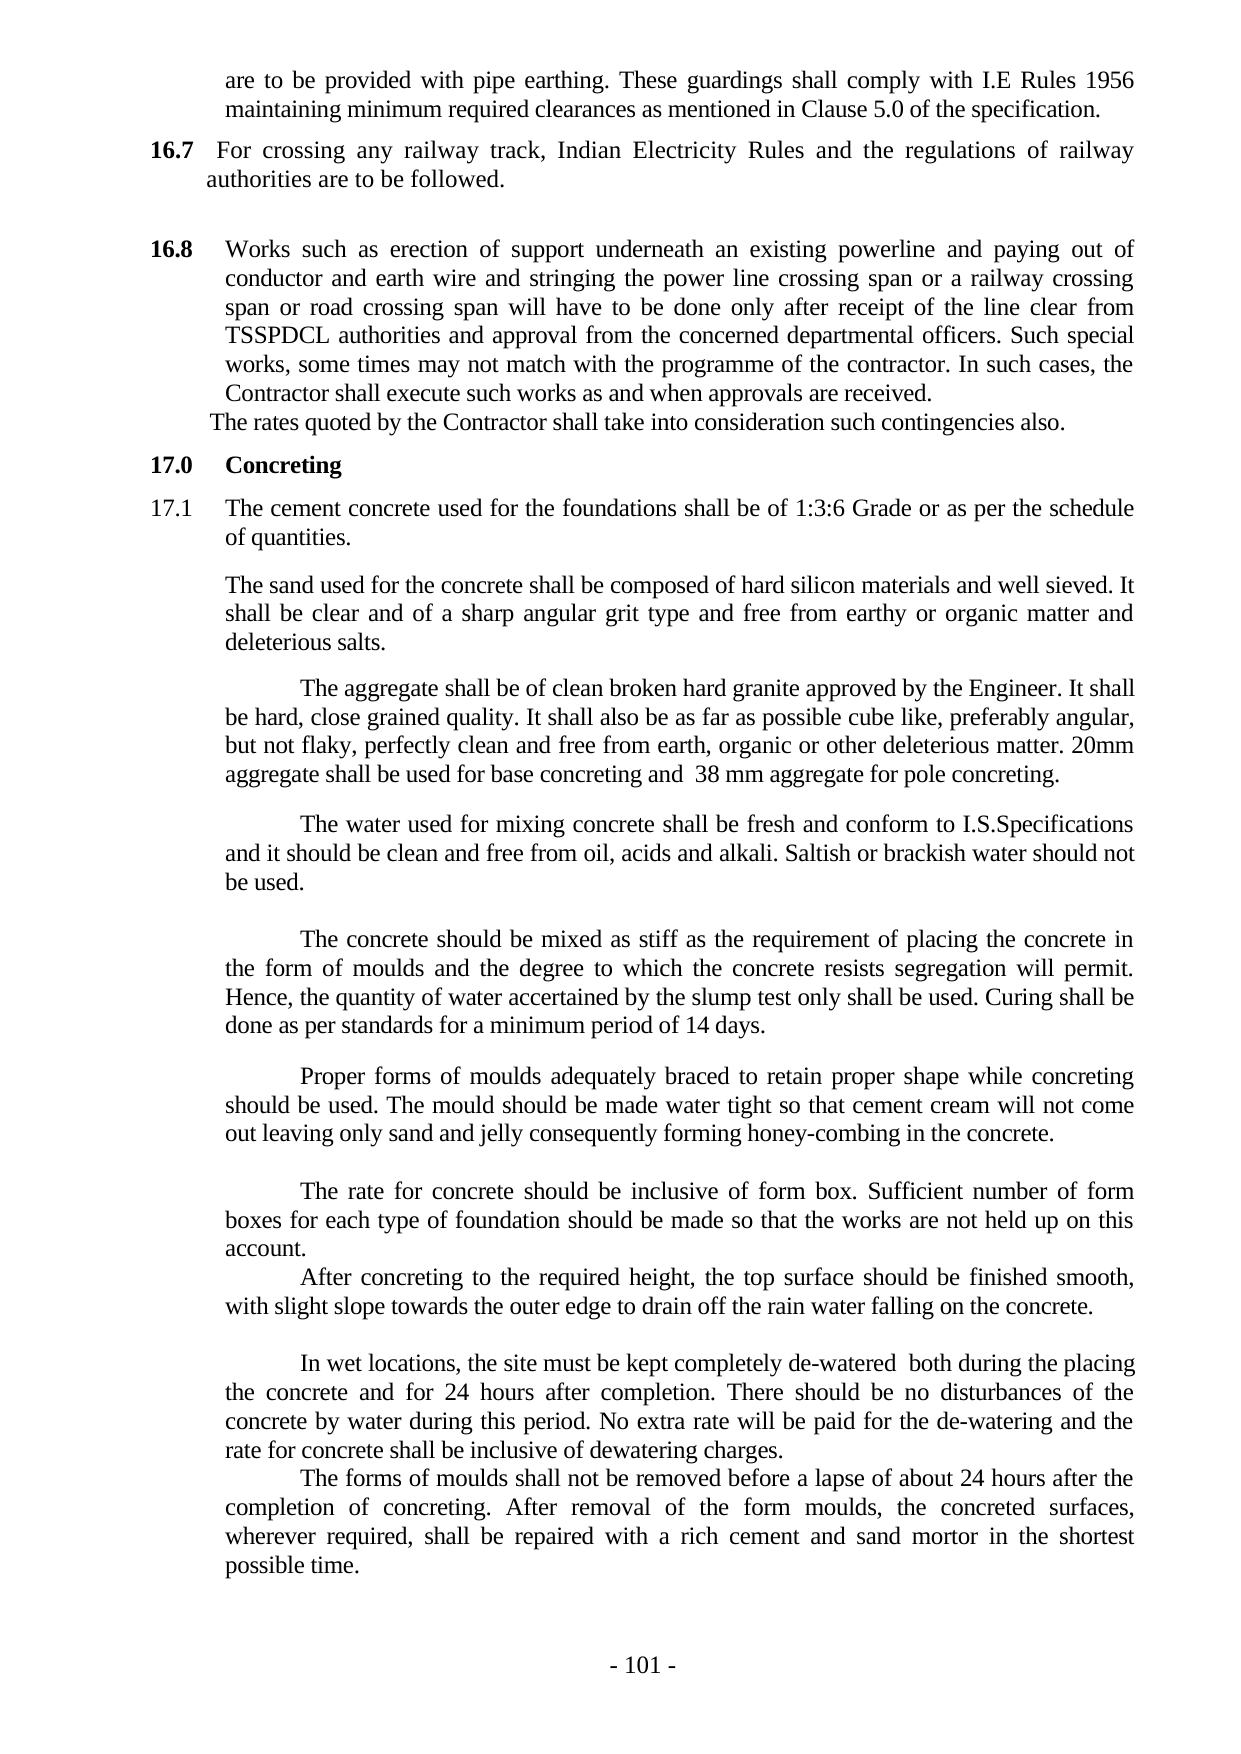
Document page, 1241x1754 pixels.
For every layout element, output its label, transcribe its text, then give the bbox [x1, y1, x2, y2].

list The water used for mixing concrete shall be fresh and conform to I.S.Specifications and it should be clean and free from oil, acids and alkali. Saltish or brackish water should not be used. [150, 809, 1135, 896]
text 17.0 Concreting [150, 450, 1135, 479]
list In wet locations, the site must be kept completely de-watered both during the placing the concrete and for 24 hours after completion. There should be no disturbances of the concrete by water during this period. No extra rate will be paid for the de-watering and the rate for concrete shall be inclusive of dewatering charges. [150, 1348, 1135, 1463]
text The rates quoted by the Contractor shall take into consideration such contingencies also. [150, 407, 1135, 436]
list The aggregate shall be of clean broken hard granite approved by the Engineer. It shall be hard, close grained quality. It shall also be as far as possible cube like, preferably angular, but not flaky, perfectly clean and free from earth, organic or other deleterious matter. 20mm aggregate shall be used for base concreting and 38 mm aggregate for pole concreting. [150, 673, 1135, 788]
text 16.7 For crossing any railway track, Indian Electricity Rules and the regulations of railway authorities are to be followed. [150, 136, 1135, 193]
list The rate for concrete should be inclusive of form box. Sufficient number of form boxes for each type of foundation should be made so that the works are not held up on this account. [150, 1176, 1135, 1262]
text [225, 66, 1135, 123]
list Proper forms of moulds adequately braced to retain proper shape while concreting should be used. The mould should be made water tight so that cement cream will not come out leaving only sand and jelly consequently forming honey-combing in the concrete. [150, 1061, 1135, 1147]
list The forms of moulds shall not be removed before a lapse of about 24 hours after the completion of concreting. After removal of the form moulds, the concreted surfaces, wherever required, shall be repaired with a rich cement and sand mortor in the shortest possible time. [150, 1463, 1135, 1578]
text 17.1 The cement concrete used for the foundations shall be of 1:3:6 Grade or as per the schedule of quantities. [150, 493, 1135, 551]
list The sand used for the concrete shall be composed of hard silicon materials and well sieved. It shall be clear and of a sharp angular grit type and free from earthy or organic matter and deleterious salts. [150, 570, 1135, 656]
list After concreting to the required height, the top surface should be finished smooth, with slight slope towards the outer edge to drain off the rain water falling on the concrete. [150, 1262, 1135, 1320]
list The concrete should be mixed as stiff as the requirement of placing the concrete in the form of moulds and the degree to which the concrete resists segregation will permit. Hence, the quantity of water accertained by the slump test only shall be used. Curing shall be done as per standards for a minimum period of 14 days. [150, 924, 1135, 1039]
text 16.8 Works such as erection of support underneath an existing powerline and paying out of conductor and earth wire and stringing the power line crossing span or a railway crossing span or road crossing span will have to be done only after receipt of the line clear from TSSPDCL authorities and approval from the concerned departmental officers. Such special works, some times may not match with the programme of the contractor. In such cases, the Contractor shall execute such works as and when approvals are received. [150, 234, 1135, 407]
